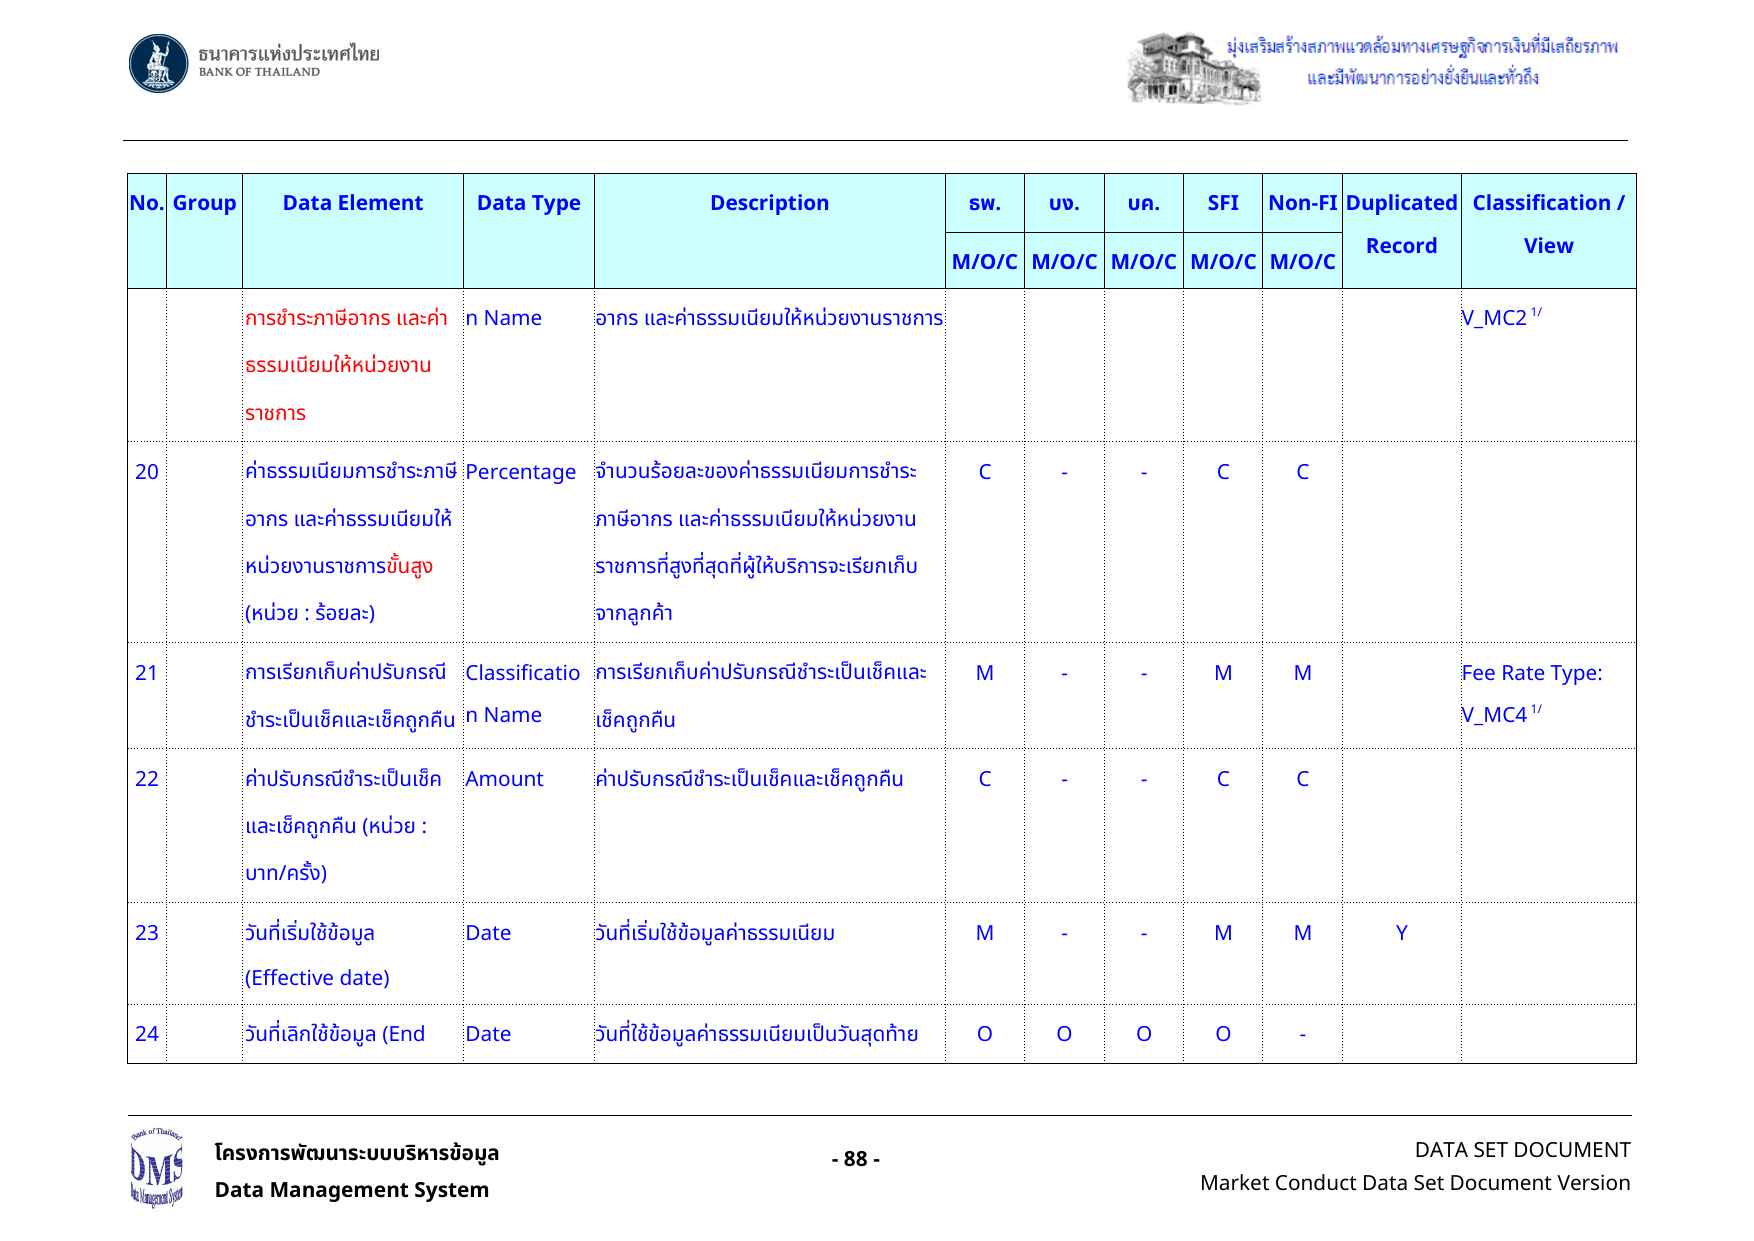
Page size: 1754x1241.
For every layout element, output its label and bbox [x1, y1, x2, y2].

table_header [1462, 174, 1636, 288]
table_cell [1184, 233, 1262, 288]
picture [1126, 28, 1622, 108]
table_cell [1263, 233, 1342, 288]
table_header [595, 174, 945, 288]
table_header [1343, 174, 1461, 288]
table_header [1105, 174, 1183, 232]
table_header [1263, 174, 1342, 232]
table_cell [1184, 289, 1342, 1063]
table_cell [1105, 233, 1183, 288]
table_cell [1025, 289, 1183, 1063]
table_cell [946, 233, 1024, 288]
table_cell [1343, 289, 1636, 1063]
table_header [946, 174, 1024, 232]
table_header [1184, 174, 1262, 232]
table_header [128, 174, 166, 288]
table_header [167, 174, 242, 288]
picture [127, 1123, 187, 1212]
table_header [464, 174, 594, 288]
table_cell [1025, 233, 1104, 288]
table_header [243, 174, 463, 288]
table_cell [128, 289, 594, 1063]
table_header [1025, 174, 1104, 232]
picture [118, 24, 391, 103]
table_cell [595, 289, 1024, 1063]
